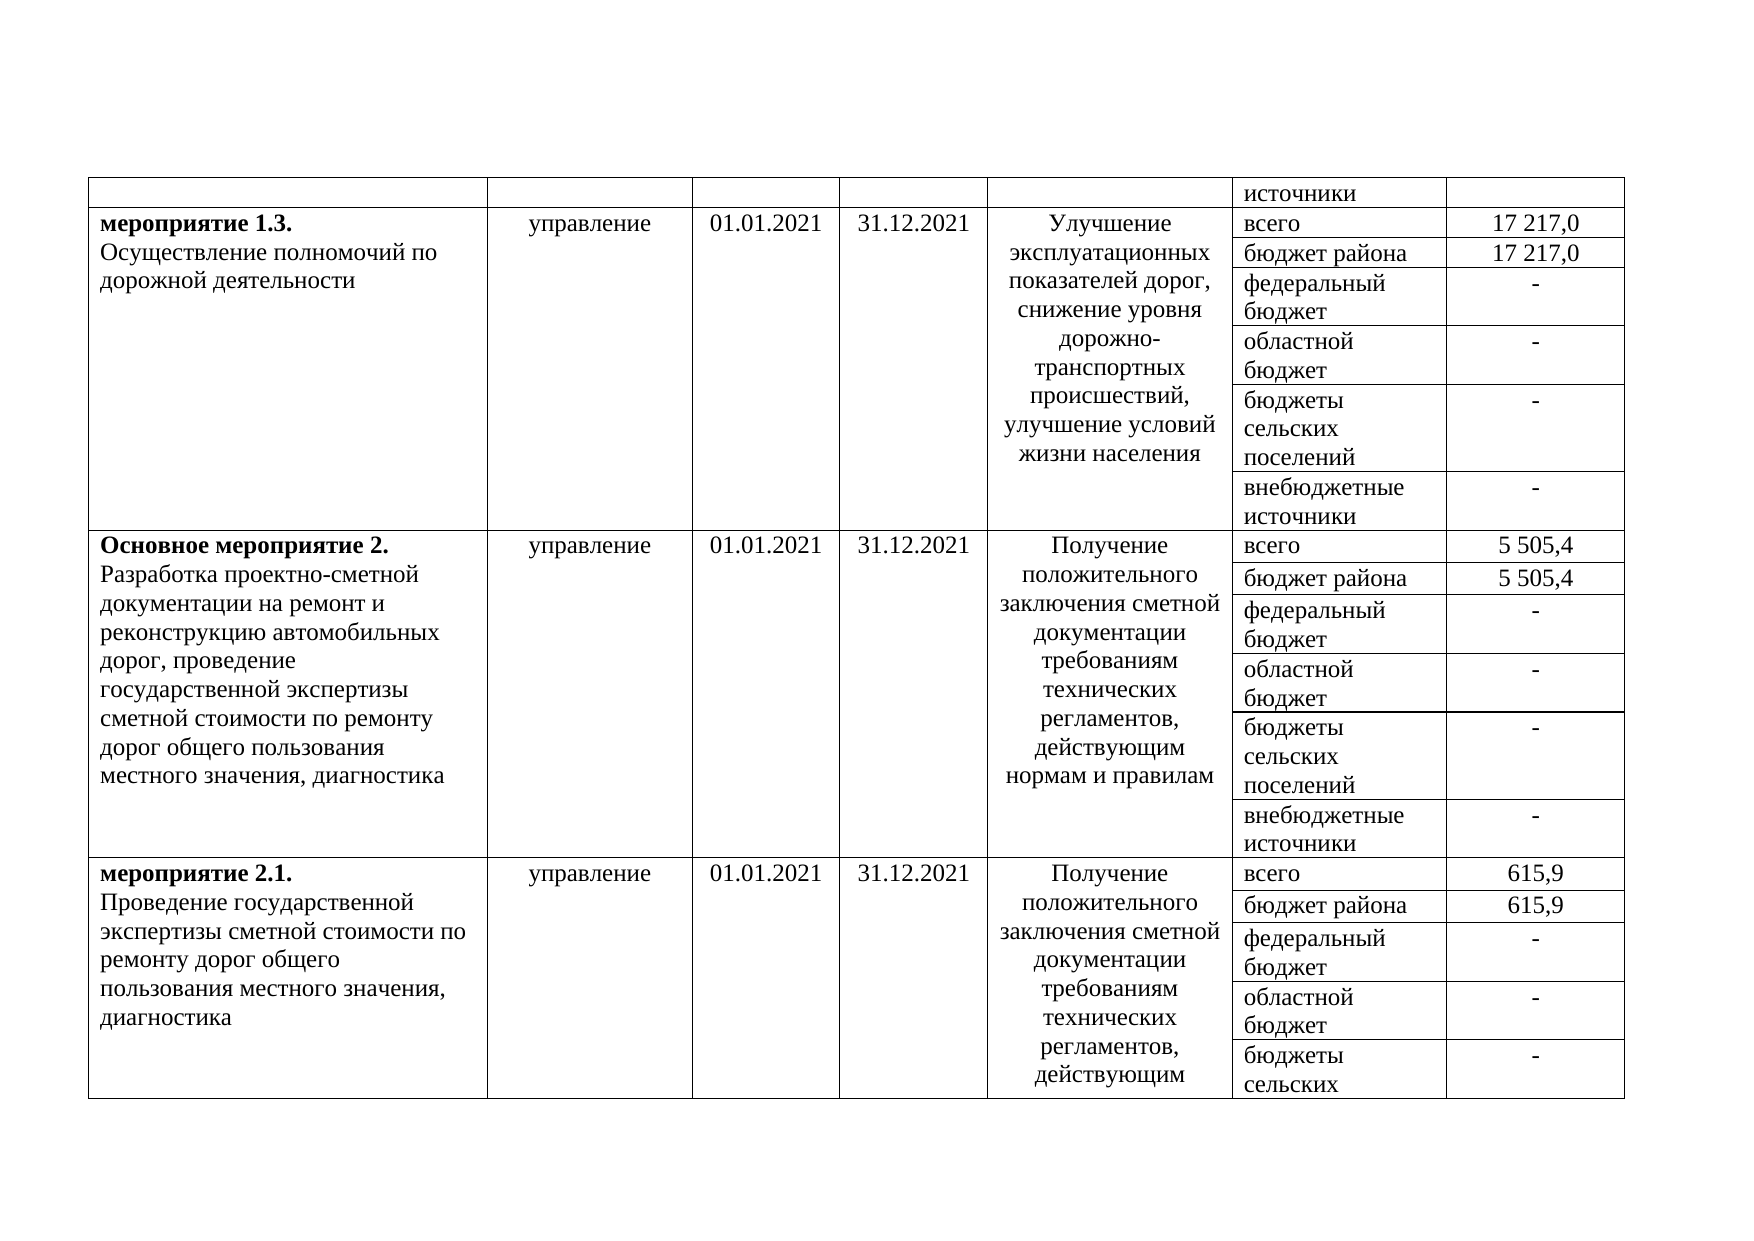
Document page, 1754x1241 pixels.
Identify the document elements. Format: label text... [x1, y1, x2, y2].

table_cell управление [488, 858, 692, 1098]
table_cell бюджет района [1233, 563, 1446, 594]
table_cell 17 217,0 [1447, 238, 1624, 267]
table_cell - [1447, 595, 1624, 653]
table_cell бюджеты сельских поселений [1233, 385, 1446, 471]
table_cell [988, 858, 1232, 1098]
table_cell внебюджетные источники [1233, 800, 1446, 857]
table_cell 5 505,4 [1447, 563, 1624, 594]
table_cell всего [1233, 858, 1446, 889]
table_cell - [1447, 178, 1624, 207]
table_cell 01.01.2021 [693, 208, 839, 529]
table_cell - [1447, 713, 1624, 799]
table_cell - [1447, 385, 1624, 471]
table_cell - [1447, 800, 1624, 857]
table_cell - [1447, 654, 1624, 711]
table_cell 615,9 [1447, 858, 1624, 889]
table_cell - [1447, 923, 1624, 981]
table_cell областной бюджет [1233, 654, 1446, 711]
table_cell бюджет района [1233, 238, 1446, 267]
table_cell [1233, 178, 1446, 207]
table_cell управление [488, 531, 692, 857]
table_cell внебюджетные источники [1233, 472, 1446, 529]
table_cell Основное мероприятие 2. Разработка проектно-сметной документации на ремонт и реконструкцию автомобильных дорог, проведение государственной экспертизы сметной стоимости по ремонту дорог общего пользования местного значения, диагностика [89, 531, 487, 857]
table_cell федеральный бюджет [1233, 268, 1446, 325]
table_cell 01.01.2021 [693, 531, 839, 857]
table_cell 01.01.2021 [693, 858, 839, 1098]
table_cell всего [1233, 208, 1446, 237]
table_cell - [1447, 326, 1624, 384]
table_cell бюджеты сельских поселений [1233, 713, 1446, 799]
table_cell 17 217,0 [1447, 208, 1624, 237]
table_cell федеральный бюджет [1233, 595, 1446, 653]
table_cell областной бюджет [1233, 326, 1446, 384]
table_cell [988, 208, 1232, 529]
table_cell 31.12.2021 [840, 208, 987, 529]
table_cell мероприятие 2.1. Проведение государственной экспертизы сметной стоимости по ремонту дорог общего пользования местного значения, диагностика [89, 858, 487, 1098]
table_cell 5 505,4 [1447, 531, 1624, 562]
table_cell федеральный бюджет [1233, 923, 1446, 981]
table_cell 31.12.2021 [840, 858, 987, 1098]
table_cell управление [488, 208, 692, 529]
table_cell областной бюджет [1233, 982, 1446, 1039]
table_cell - [1447, 472, 1624, 529]
table_cell всего [1233, 531, 1446, 562]
table_cell - [1447, 982, 1624, 1039]
table_cell 31.12.2021 [840, 531, 987, 857]
table_cell - [1447, 1040, 1624, 1098]
table_cell 615,9 [1447, 891, 1624, 922]
table_cell бюджет района [1233, 891, 1446, 922]
table_cell - [1447, 268, 1624, 325]
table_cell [1233, 1040, 1446, 1098]
table_cell мероприятие 1.3. Осуществление полномочий по дорожной деятельности [89, 208, 487, 529]
table_cell Получение положительного заключения сметной документации требованиям технических регламентов, действующим нормам и правилам [988, 531, 1232, 857]
